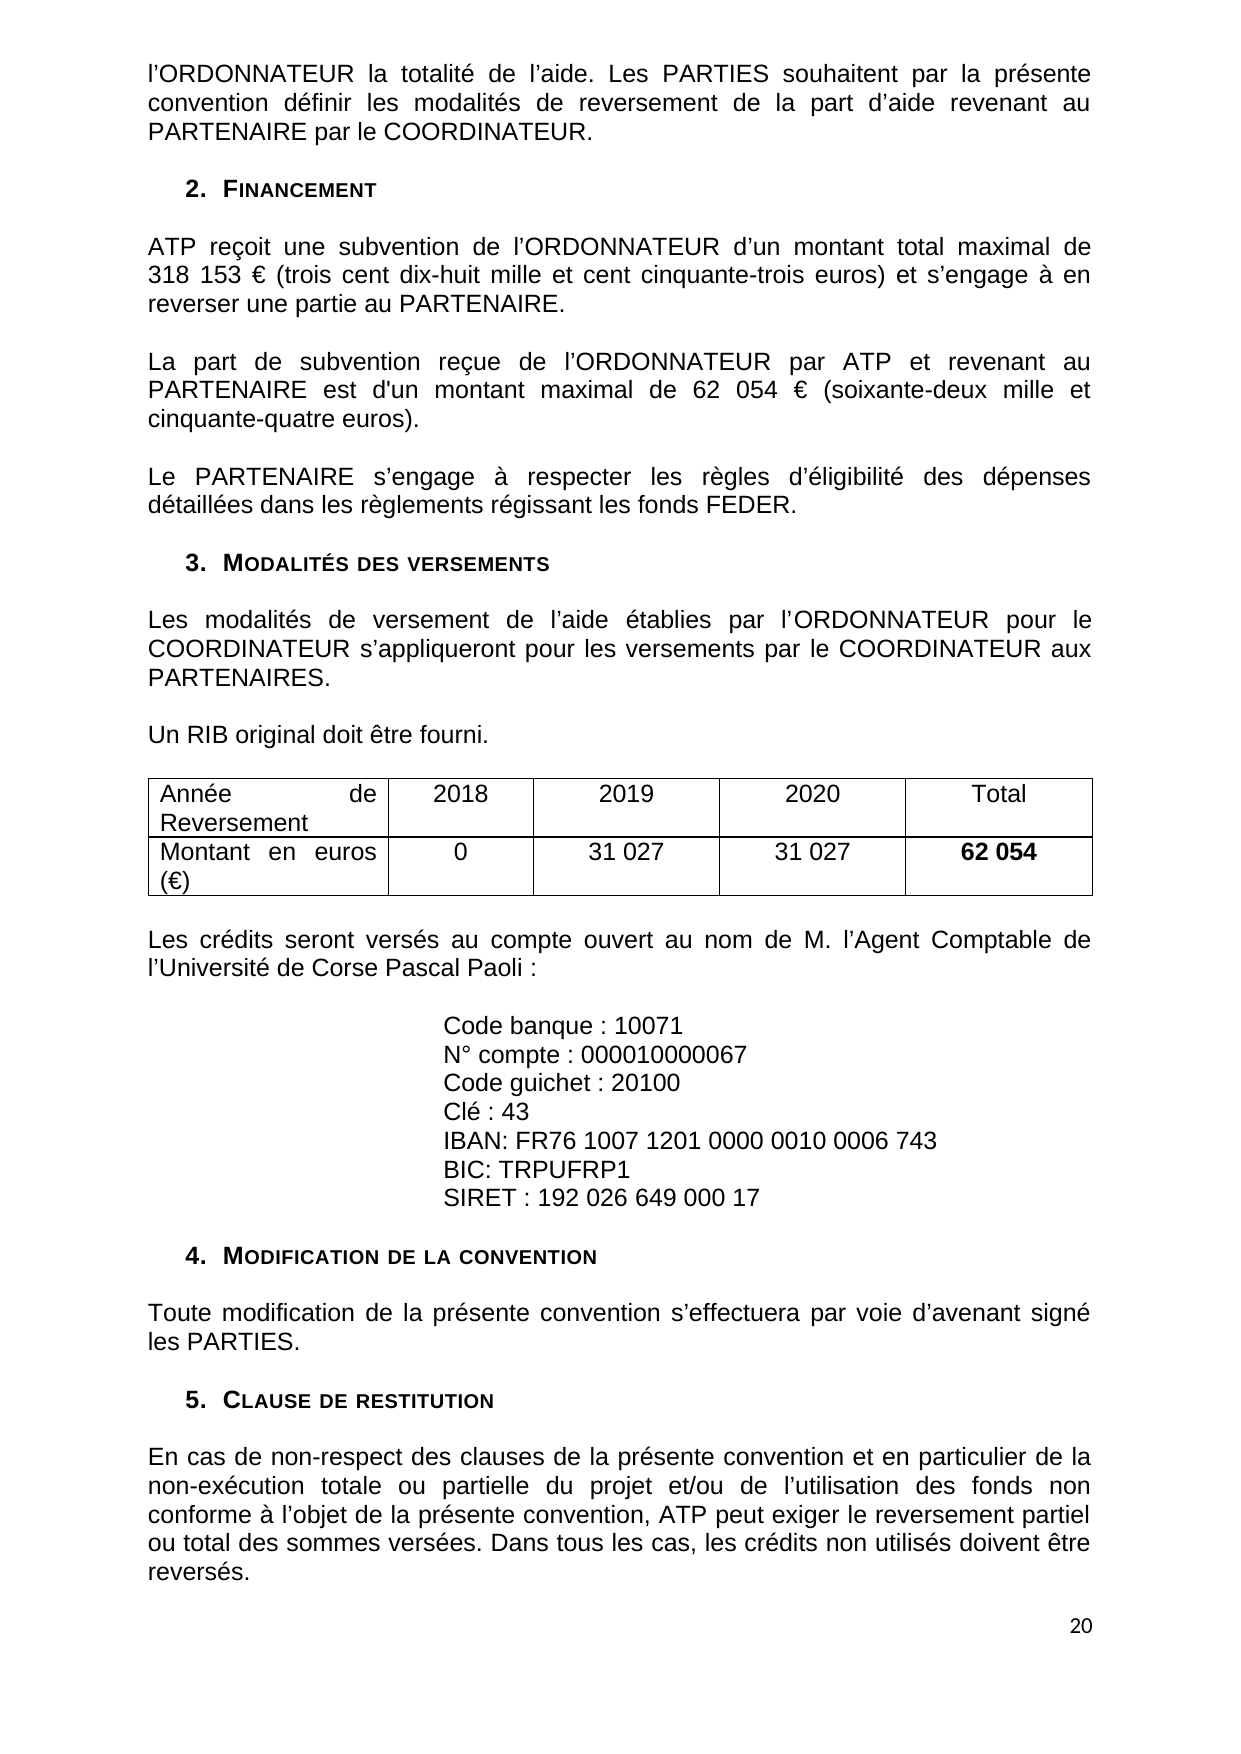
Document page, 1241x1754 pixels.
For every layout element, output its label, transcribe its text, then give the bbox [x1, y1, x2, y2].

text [148, 59, 1092, 145]
table_cell 31 027 [720, 838, 905, 895]
text SIRET : 192 026 649 000 17 [266, 1183, 1092, 1212]
table_cell 0 [389, 838, 533, 895]
table_cell 62 054 [906, 838, 1092, 895]
text Un RIB original doit être fourni. [148, 720, 1092, 749]
table_header Total [906, 779, 1092, 836]
text En cas de non-respect des clauses de la présente convention et en particulier de la non-exécution totale ou partielle du projet et/ou de l’utilisation des fonds non conforme à l’objet de la présente convention, ATP peut exiger le reversement partiel ou total des sommes versées. Dans tous les cas, les crédits non utilisés doivent être reversés. [148, 1442, 1092, 1586]
list Clause de restitution [185, 1385, 1092, 1413]
text ATP reçoit une subvention de l’ORDONNATEUR d’un montant total maximal de 318 153 € (trois cent dix-huit mille et cent cinquante-trois euros) et s’engage à en reverser une partie au PARTENAIRE. [148, 232, 1092, 318]
list Financement [185, 174, 1092, 203]
text La part de subvention reçue de l’ORDONNATEUR par ATP et revenant au PARTENAIRE est d'un montant maximal de 62 054 € (soixante-deux mille et cinquante-quatre euros). [148, 347, 1092, 433]
table_header Année de Reversement [149, 779, 388, 836]
table_header 2018 [389, 779, 533, 836]
table_cell 31 027 [534, 838, 719, 895]
text Toute modification de la présente convention s’effectuera par voie d’avenant signé les PARTIES. [148, 1298, 1092, 1356]
list Modification de la convention [185, 1241, 1092, 1270]
text Le PARTENAIRE s’engage à respecter les règles d’éligibilité des dépenses détaillées dans les règlements régissant les fonds FEDER. [148, 462, 1092, 519]
text Les modalités de versement de l’aide établies par l’ordonnateur pour le COORDINATEUR s’appliqueront pour les versements par le COORDINATEUR aux PARTENAIRES. [148, 605, 1092, 692]
text Code guichet : 20100 [266, 1068, 1092, 1097]
text Code banque : 10071 [266, 1011, 1092, 1040]
text Les crédits seront versés au compte ouvert au nom de M. l’Agent Comptable de l’Université de Corse Pascal Paoli : [148, 925, 1092, 982]
list Modalités des versements [185, 548, 1092, 577]
text IBAN: FR76 1007 1201 0000 0010 0006 743 [266, 1126, 1092, 1155]
table_cell Montant en euros (€) [149, 838, 388, 895]
table_header 2020 [720, 779, 905, 836]
text N° compte : 000010000067 [266, 1040, 1092, 1068]
text BIC: TRPUFRP1 [266, 1155, 1092, 1183]
table_header 2019 [534, 779, 719, 836]
text Clé : 43 [266, 1097, 1092, 1126]
